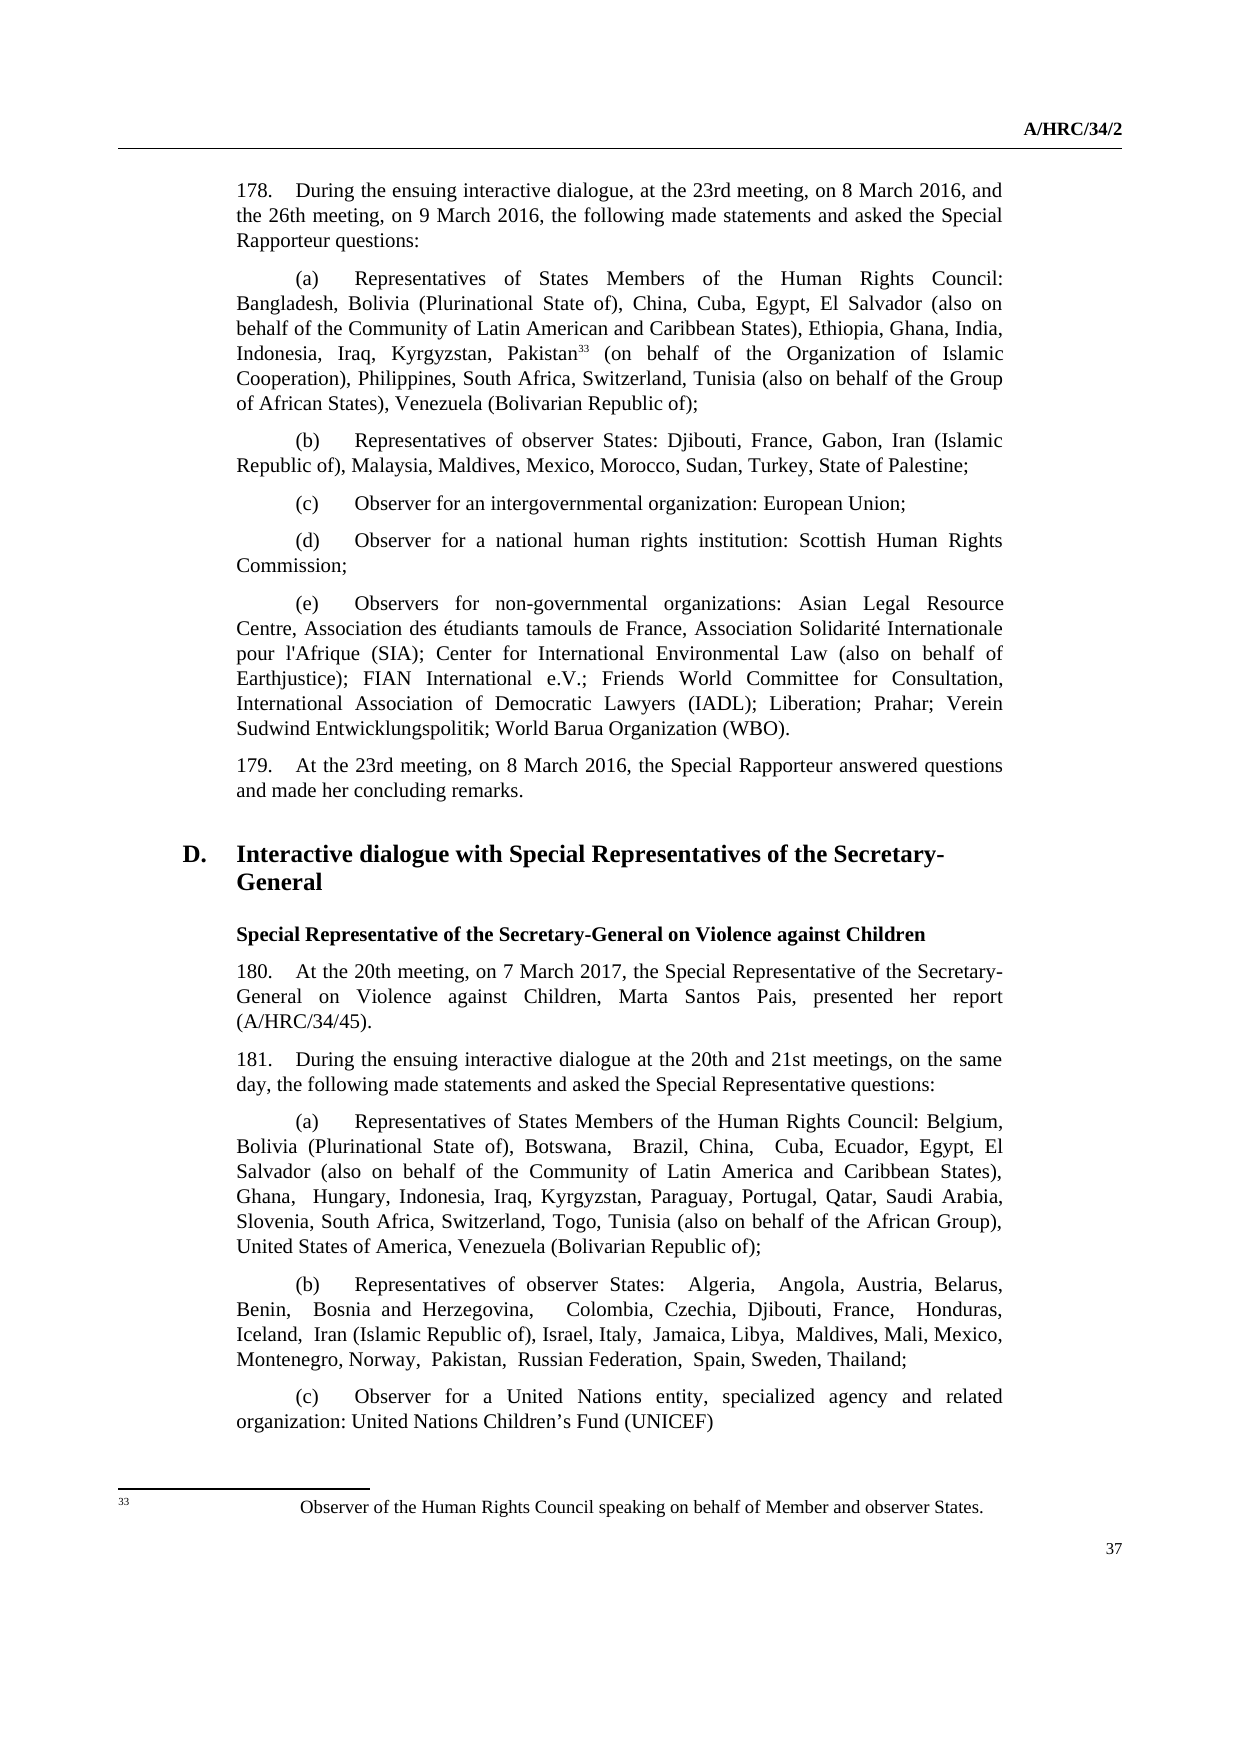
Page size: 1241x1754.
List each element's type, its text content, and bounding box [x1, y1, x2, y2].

text Special Representative of the Secretary-General on Violence against Children [118, 921, 1004, 946]
text (b) Representatives of observer States: Algeria, Angola, Austria, Belarus, Benin, Bosnia and Herzegovina, Colombia, Czechia, Djibouti, France, Honduras, Iceland, Iran (Islamic Republic of), Israel, Italy, Jamaica, Libya, Maldives, Mali, Mexico, Montenegro, Norway, Pakistan, Russian Federation, Spain, Sweden, Thailand; [236, 1271, 1004, 1371]
text D. Interactive dialogue with Special Representatives of the Secretary-General [118, 840, 1004, 896]
text (c) Observer for a United Nations entity, specialized agency and related organization: United Nations Children’s Fund (UNICEF) [236, 1383, 1004, 1433]
text (a) Representatives of States Members of the Human Rights Council: Bangladesh, Bolivia (Plurinational State of), China, Cuba, Egypt, El Salvador (also on behalf of the Community of Latin American and Caribbean States), Ethiopia, Ghana, India, Indonesia, Iraq, Kyrgyzstan, Pakistan (on behalf of the Organization of Islamic Cooperation), Philippines, South Africa, Switzerland, Tunisia (also on behalf of the Group of African States), Venezuela (Bolivarian Republic of); [236, 265, 1004, 415]
text 179. At the 23rd meeting, on 8 March 2016, the Special Rapporteur answered questions and made her concluding remarks. [236, 752, 1004, 802]
text (d) Observer for a national human rights institution: Scottish Human Rights Commission; [236, 527, 1004, 577]
text (c) Observer for an intergovernmental organization: European Union; [236, 490, 1004, 515]
text (e) Observers for non-governmental organizations: Asian Legal Resource Centre, Association des étudiants tamouls de France, Association Solidarité Internationale pour l'Afrique (SIA); Center for International Environmental Law (also on behalf of Earthjustice); FIAN International e.V.; Friends World Committee for Consultation, International Association of Democratic Lawyers (IADL); Liberation; Prahar; Verein Sudwind Entwicklungspolitik; World Barua Organization (WBO). [236, 590, 1004, 740]
text (a) Representatives of States Members of the Human Rights Council: Belgium, Bolivia (Plurinational State of), Botswana, Brazil, China, Cuba, Ecuador, Egypt, El Salvador (also on behalf of the Community of Latin America and Caribbean States), Ghana, Hungary, Indonesia, Iraq, Kyrgyzstan, Paraguay, Portugal, Qatar, Saudi Arabia, Slovenia, South Africa, Switzerland, Togo, Tunisia (also on behalf of the African Group), United States of America, Venezuela (Bolivarian Republic of); [236, 1108, 1004, 1258]
text 180. At the 20th meeting, on 7 March 2017, the Special Representative of the Secretary-General on Violence against Children, Marta Santos Pais, presented her report (A/HRC/34/45). [236, 958, 1004, 1033]
text 178. During the ensuing interactive dialogue, at the 23rd meeting, on 8 March 2016, and the 26th meeting, on 9 March 2016, the following made statements and asked the Special Rapporteur questions: [236, 177, 1004, 252]
text (b) Representatives of observer States: Djibouti, France, Gabon, Iran (Islamic Republic of), Malaysia, Maldives, Mexico, Morocco, Sudan, Turkey, State of Palestine; [236, 427, 1004, 477]
text 181. During the ensuing interactive dialogue at the 20th and 21st meetings, on the same day, the following made statements and asked the Special Representative questions: [236, 1046, 1004, 1096]
